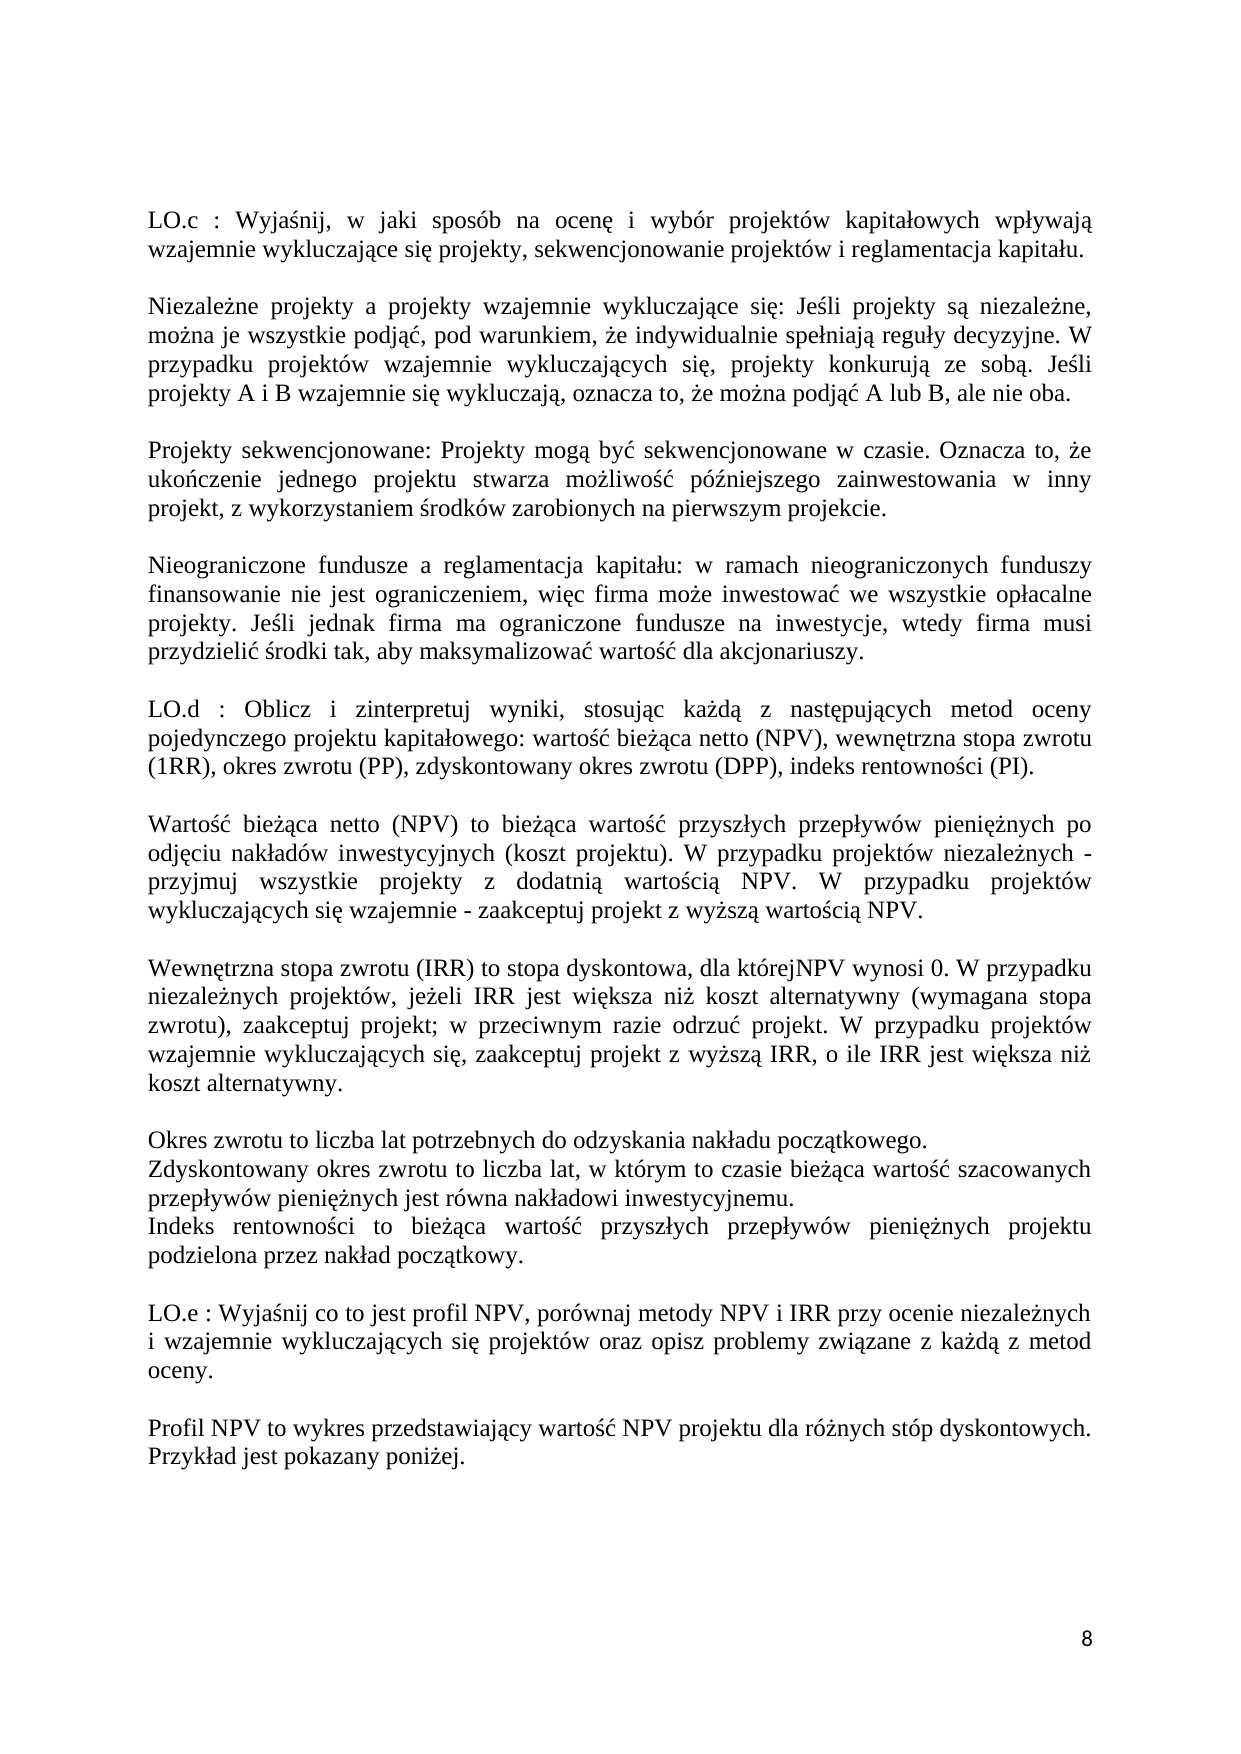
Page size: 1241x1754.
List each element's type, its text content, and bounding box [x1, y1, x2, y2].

text Niezależne projekty a projekty wzajemnie wykluczające się: Jeśli projekty są niezależne, można je wszystkie podjąć, pod warunkiem, że indywidualnie spełniają reguły decyzyjne. W przypadku projektów wzajemnie wykluczających się, projekty konkurują ze sobą. Jeśli projekty A i B wzajemnie się wykluczają, oznacza to, że można podjąć A lub B, ale nie oba. [148, 291, 1093, 406]
text Zdyskontowany okres zwrotu to liczba lat, w którym to czasie bieżąca wartość szacowanych przepływów pieniężnych jest równa nakładowi inwestycyjnemu. [148, 1154, 1093, 1211]
text Indeks rentowności to bieżąca wartość przyszłych przepływów pieniężnych projektu podzielona przez nakład początkowy. [148, 1211, 1093, 1269]
text LO.d : Oblicz i zinterpretuj wyniki, stosując każdą z następujących metod oceny pojedynczego projektu kapitałowego: wartość bieżąca netto (NPV), wewnętrzna stopa zwrotu (1RR), okres zwrotu (PP), zdyskontowany okres zwrotu (DPP), indeks rentowności (PI). [148, 694, 1093, 780]
text Nieograniczone fundusze a reglamentacja kapitału: w ramach nieograniczonych funduszy finansowanie nie jest ograniczeniem, więc firma może inwestować we wszystkie opłacalne projekty. Jeśli jednak firma ma ograniczone fundusze na inwestycje, wtedy firma musi przydzielić środki tak, aby maksymalizować wartość dla akcjonariuszy. [148, 550, 1093, 665]
text LO.e : Wyjaśnij co to jest profil NPV, porównaj metody NPV i IRR przy ocenie niezależnych i wzajemnie wykluczających się projektów oraz opisz problemy związane z każdą z metod oceny. [148, 1298, 1093, 1384]
text Projekty sekwencjonowane: Projekty mogą być sekwencjonowane w czasie. Oznacza to, że ukończenie jednego projektu stwarza możliwość późniejszego zainwestowania w inny projekt, z wykorzystaniem środków zarobionych na pierwszym projekcie. [148, 435, 1093, 521]
text Profil NPV to wykres przedstawiający wartość NPV projektu dla różnych stóp dyskontowych. Przykład jest pokazany poniżej. [148, 1413, 1093, 1470]
text Okres zwrotu to liczba lat potrzebnych do odzyskania nakładu początkowego. [148, 1125, 1093, 1154]
text Wewnętrzna stopa zwrotu (IRR) to stopa dyskontowa, dla którejNPV wynosi 0. W przypadku niezależnych projektów, jeżeli IRR jest większa niż koszt alternatywny (wymagana stopa zwrotu), zaakceptuj projekt; w przeciwnym razie odrzuć projekt. W przypadku projektów wzajemnie wykluczających się, zaakceptuj projekt z wyższą IRR, o ile IRR jest większa niż koszt alternatywny. [148, 953, 1093, 1096]
text Wartość bieżąca netto (NPV) to bieżąca wartość przyszłych przepływów pieniężnych po odjęciu nakładów inwestycyjnych (koszt projektu). W przypadku projektów niezależnych - przyjmuj wszystkie projekty z dodatnią wartością NPV. W przypadku projektów wykluczających się wzajemnie - zaakceptuj projekt z wyższą wartością NPV. [148, 809, 1093, 924]
text LO.c : Wyjaśnij, w jaki sposób na ocenę i wybór projektów kapitałowych wpływają wzajemnie wykluczające się projekty, sekwencjonowanie projektów i reglamentacja kapitału. [148, 205, 1093, 263]
